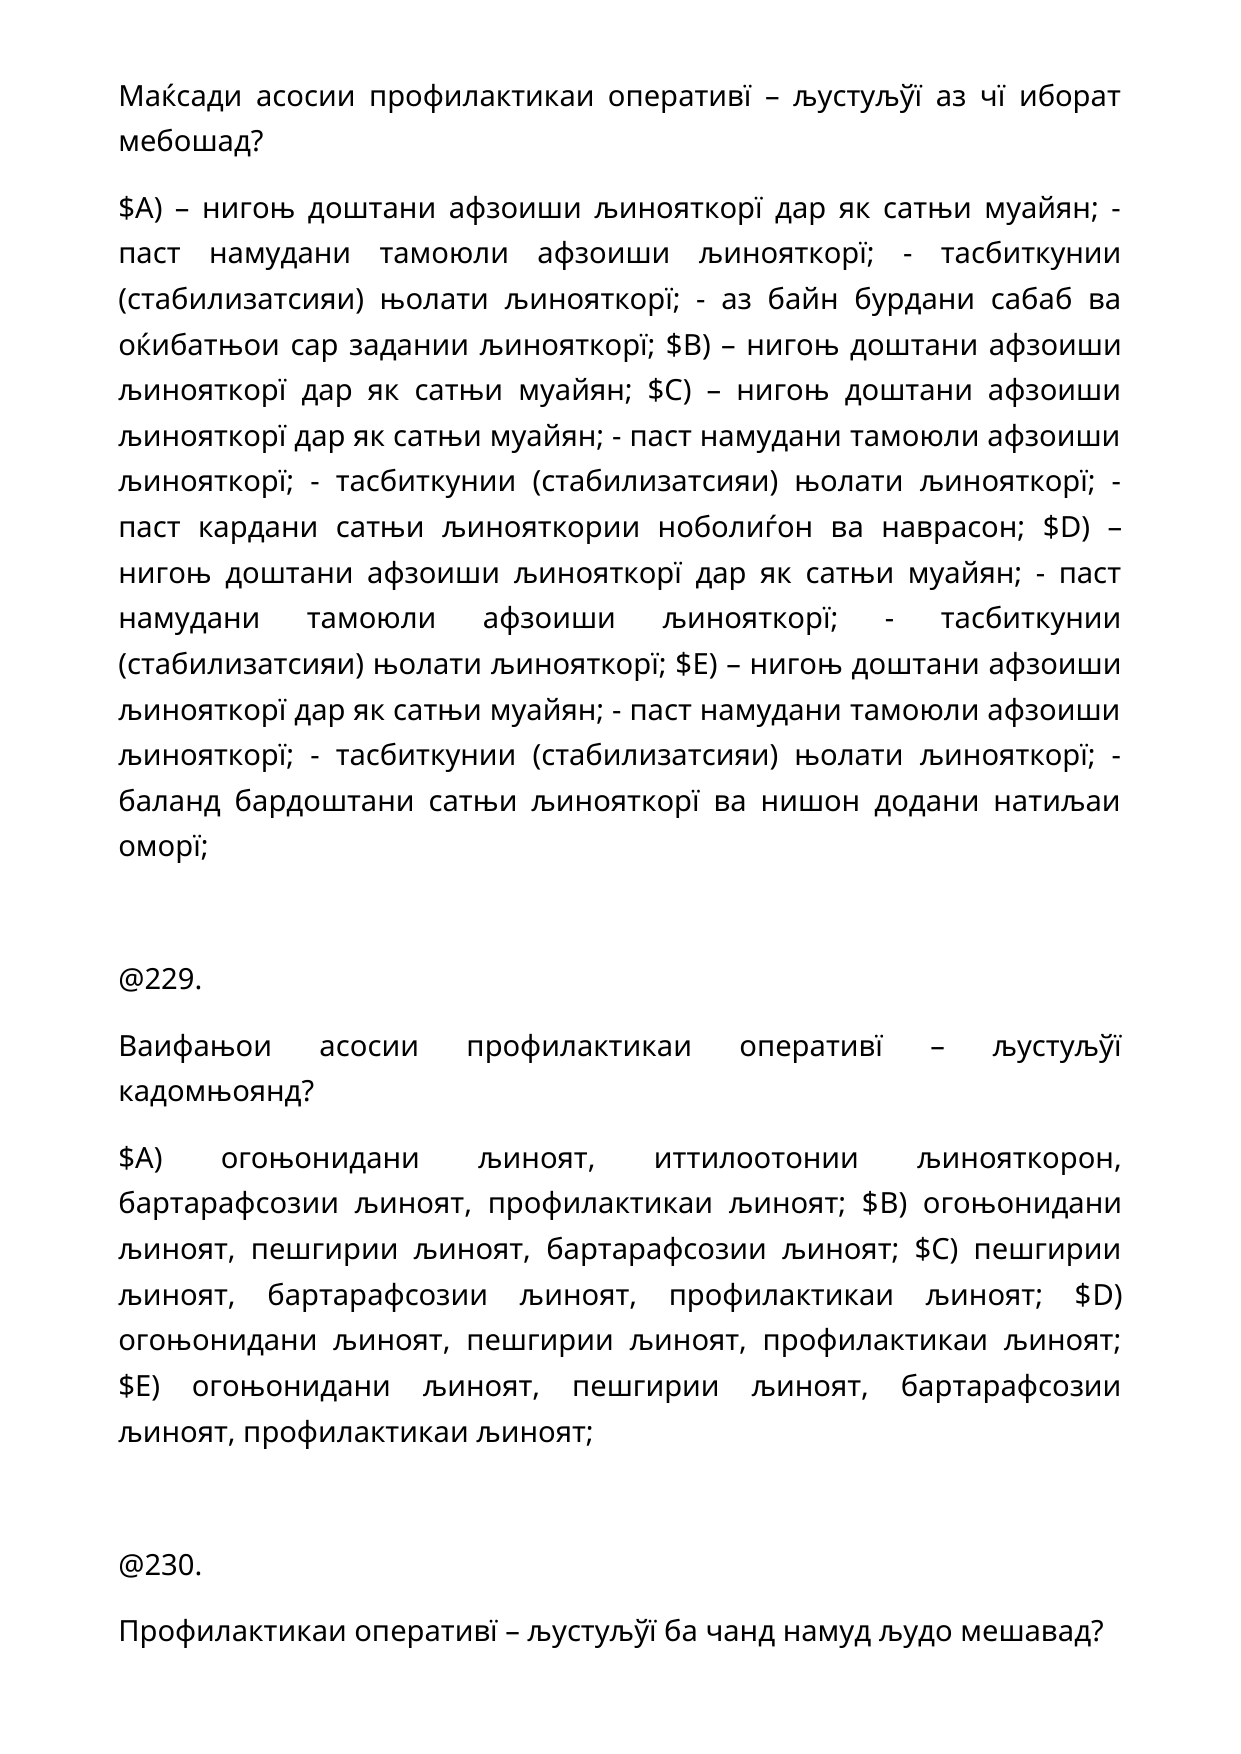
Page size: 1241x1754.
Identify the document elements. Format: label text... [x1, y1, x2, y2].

text @230. [118, 1544, 1122, 1583]
text Маќсади асосии профилактикаи оперативї – љустуљўї аз чї иборат мебошад? [118, 75, 1122, 160]
text $A) огоњонидани љиноят, иттилоотонии љинояткорон, бартарафсозии љиноят, профилактикаи љиноят; $B) огоњонидани љиноят, пешгирии љиноят, бартарафсозии љиноят; $С) пешгирии љиноят, бартарафсозии љиноят, профилактикаи љиноят; $D) огоњонидани љиноят, пешгирии љиноят, профилактикаи љиноят; $E) огоњонидани љиноят, пешгирии љиноят, бартарафсозии љиноят, профилактикаи љиноят; [118, 1137, 1122, 1451]
text Профилактикаи оперативї – љустуљўї ба чанд намуд људо мешавад? [118, 1610, 1122, 1650]
text Ваифањои асосии профилактикаи оперативї – љустуљўї кадомњоянд? [118, 1025, 1122, 1110]
text @229. [118, 959, 1122, 998]
text $A) – нигоњ доштани афзоиши љинояткорї дар як сатњи муайян; - паст намудани тамоюли афзоиши љинояткорї; - тасбиткунии (стабилизатсияи) њолати љинояткорї; - аз байн бурдани сабаб ва оќибатњои сар задании љинояткорї; $B) – нигоњ доштани афзоиши љинояткорї дар як сатњи муайян; $С) – нигоњ доштани афзоиши љинояткорї дар як сатњи муайян; - паст намудани тамоюли афзоиши љинояткорї; - тасбиткунии (стабилизатсияи) њолати љинояткорї; - паст кардани сатњи љинояткории ноболиѓон ва наврасон; $D) – нигоњ доштани афзоиши љинояткорї дар як сатњи муайян; - паст намудани тамоюли афзоиши љинояткорї; - тасбиткунии (стабилизатсияи) њолати љинояткорї; $E) – нигоњ доштани афзоиши љинояткорї дар як сатњи муайян; - паст намудани тамоюли афзоиши љинояткорї; - тасбиткунии (стабилизатсияи) њолати љинояткорї; - баланд бардоштани сатњи љинояткорї ва нишон додани натиљаи оморї; [118, 187, 1122, 865]
